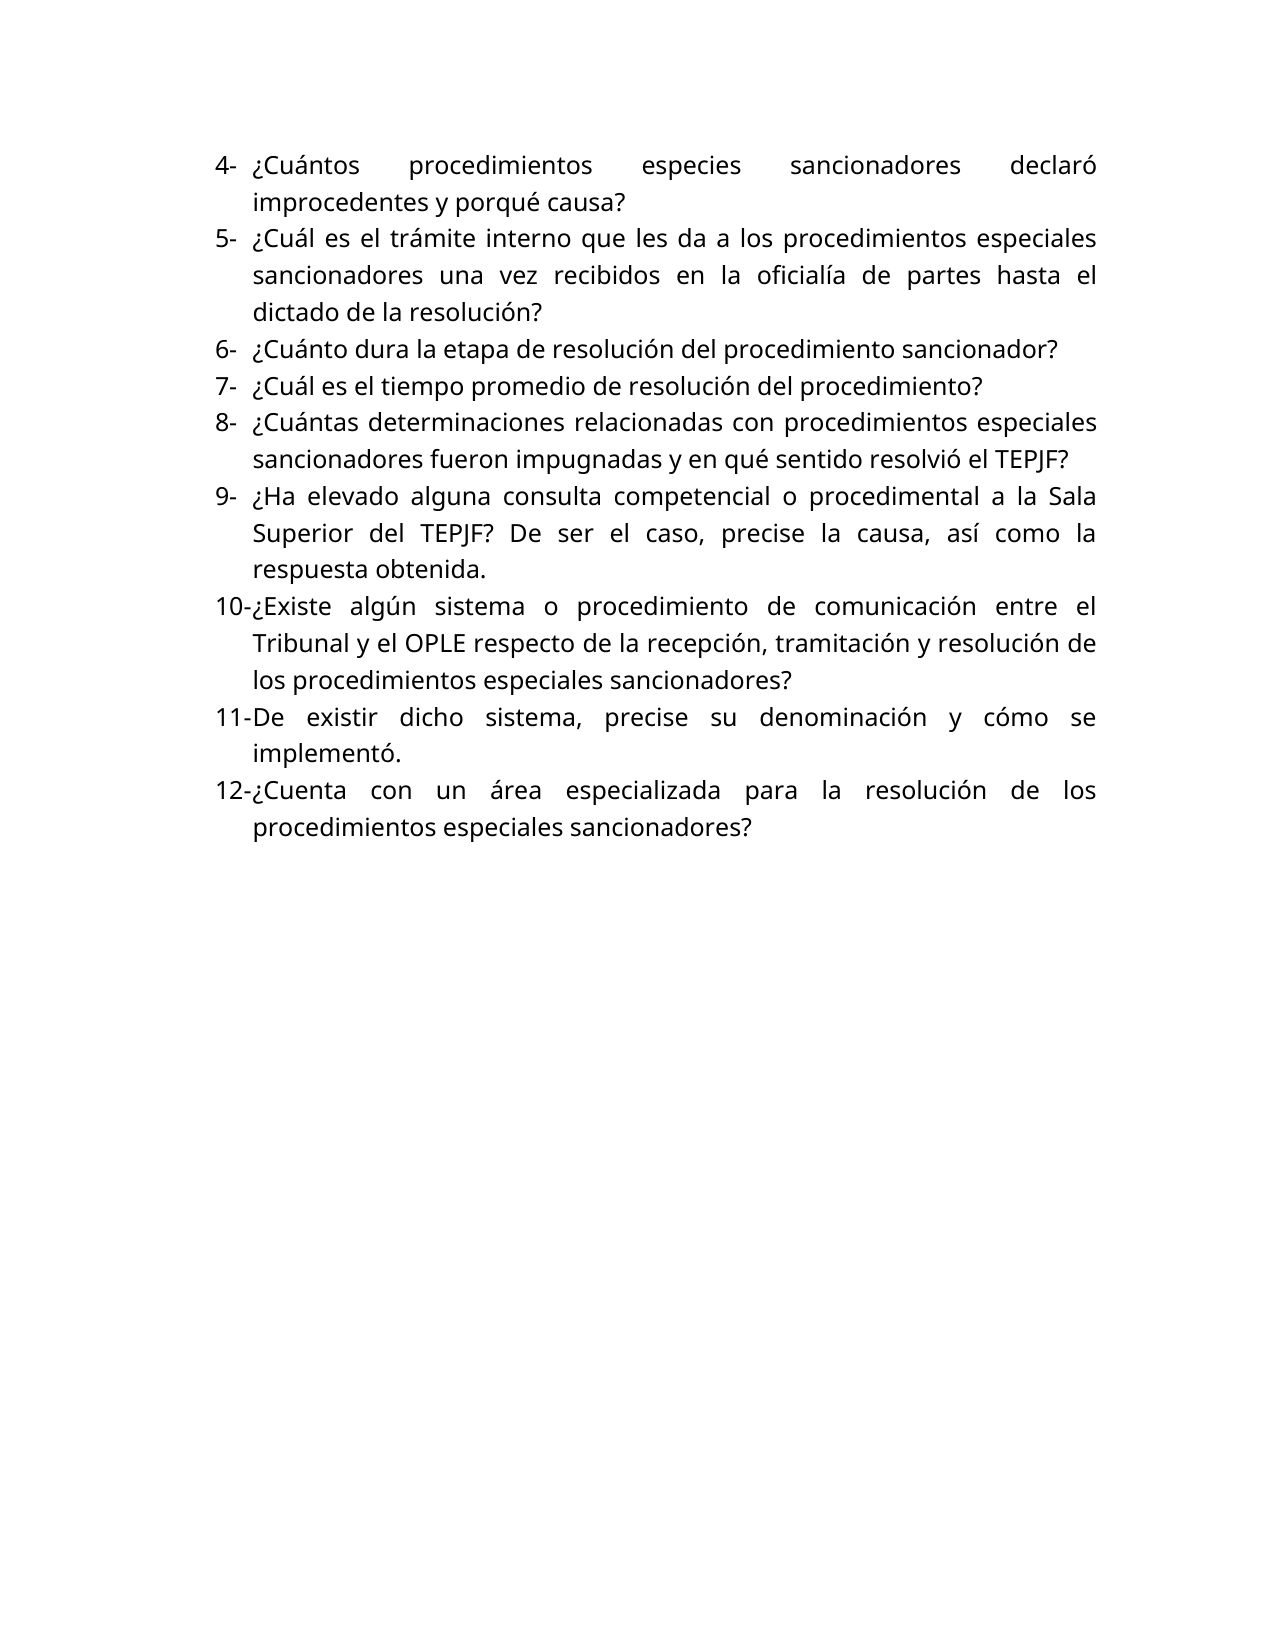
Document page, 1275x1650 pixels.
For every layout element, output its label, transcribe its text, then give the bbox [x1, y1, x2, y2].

list ¿Ha elevado alguna consulta competencial o procedimental a la Sala Superior del TEPJF? De ser el caso, precise la causa, así como la respuesta obtenida. [215, 478, 1098, 586]
list ¿Cuánto dura la etapa de resolución del procedimiento sancionador? [215, 331, 1098, 366]
list De existir dicho sistema, precise su denominación y cómo se implementó. [215, 699, 1098, 770]
list ¿Existe algún sistema o procedimiento de comunicación entre el Tribunal y el OPLE respecto de la recepción, tramitación y resolución de los procedimientos especiales sancionadores? [215, 589, 1098, 696]
list ¿Cuál es el trámite interno que les da a los procedimientos especiales sancionadores una vez recibidos en la oficialía de partes hasta el dictado de la resolución? [215, 221, 1098, 329]
list ¿Cuántos procedimientos especies sancionadores declaró improcedentes y porqué causa? [215, 148, 1098, 218]
list ¿Cuál es el tiempo promedio de resolución del procedimiento? [215, 368, 1098, 402]
list ¿Cuenta con un área especializada para la resolución de los procedimientos especiales sancionadores? [215, 773, 1098, 843]
list ¿Cuántas determinaciones relacionadas con procedimientos especiales sancionadores fueron impugnadas y en qué sentido resolvió el TEPJF? [215, 405, 1098, 476]
